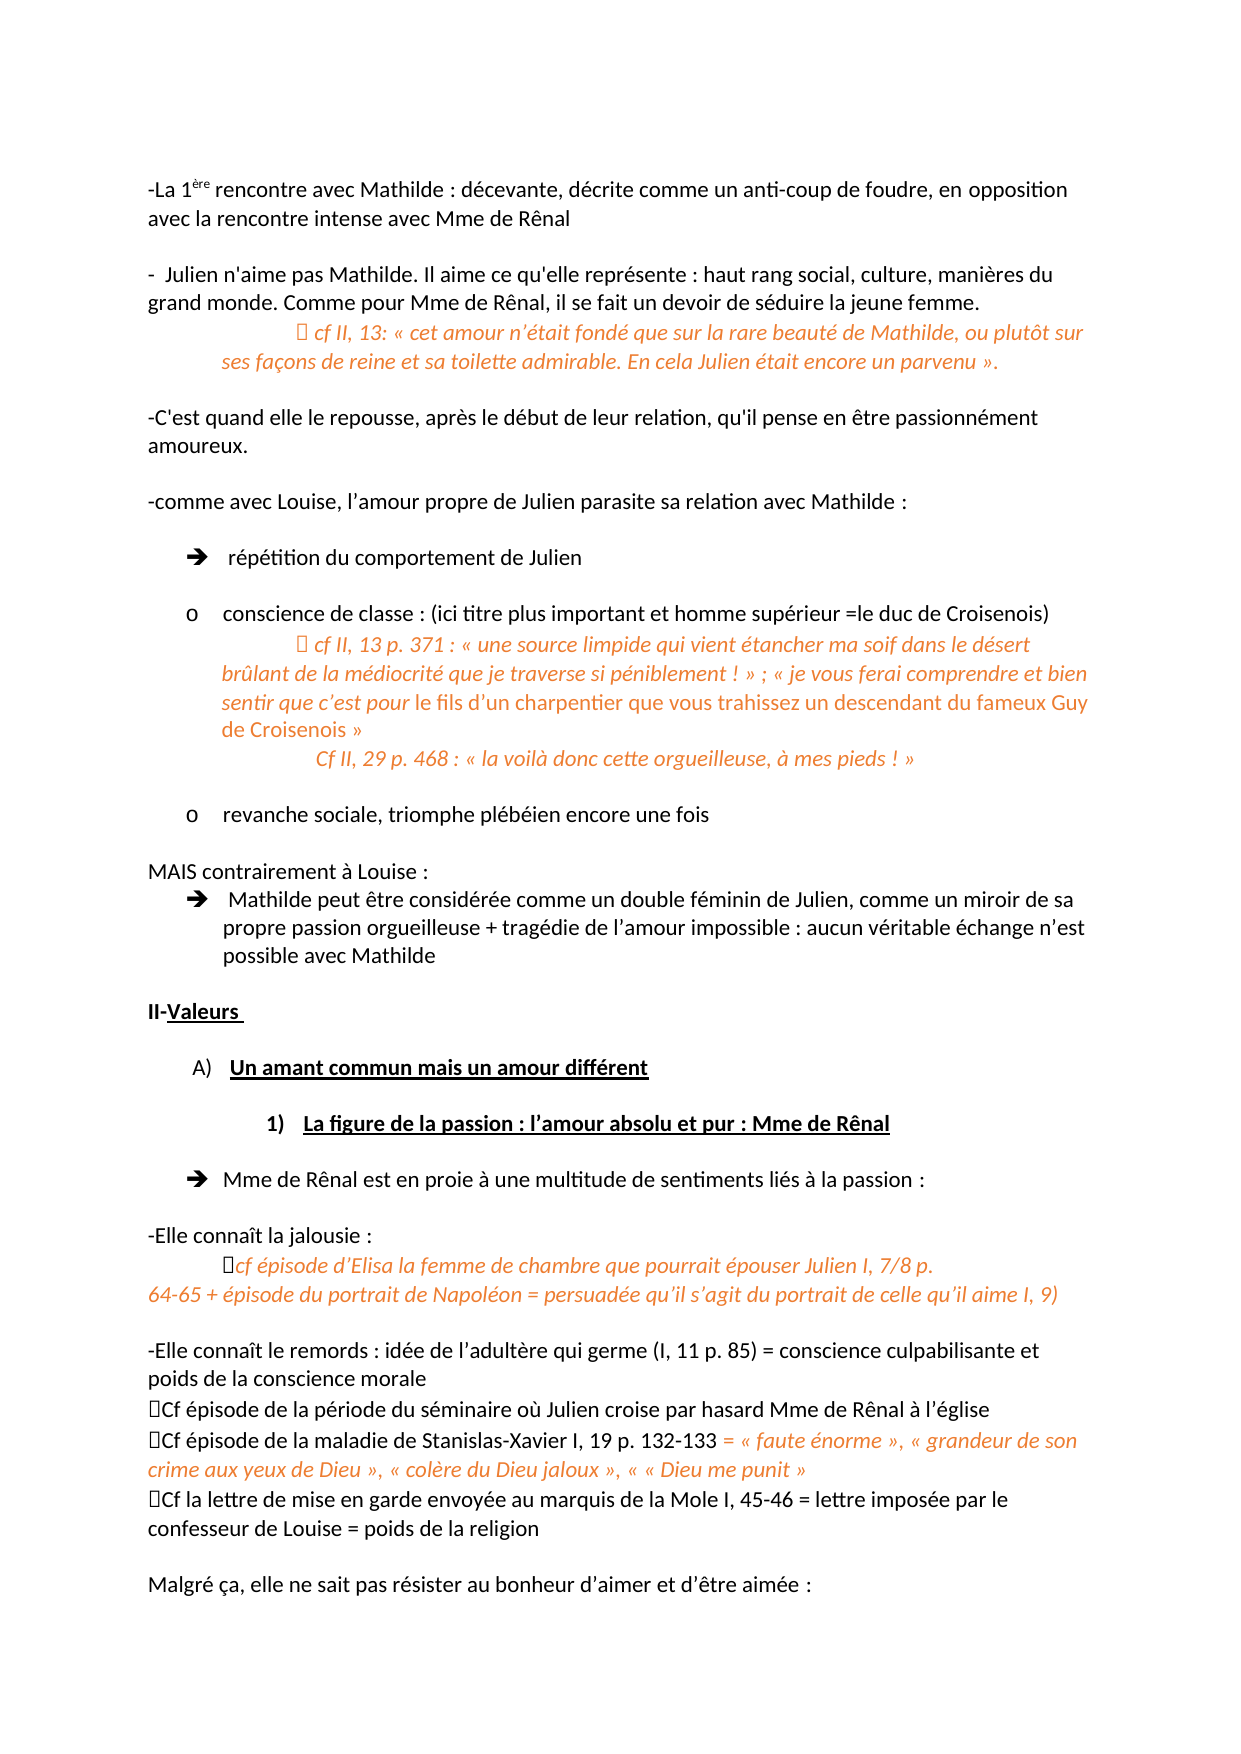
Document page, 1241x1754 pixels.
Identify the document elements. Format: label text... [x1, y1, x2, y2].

list Mme de Rênal est en proie à une multitude de sentiments liés à la passion : [185, 1165, 1093, 1193]
text Cf la lettre de mise en garde envoyée au marquis de la Mole I, 45-46 = lettre imposée par le confesseur de Louise = poids de la religion [148, 1483, 1093, 1542]
text  cf II, 13 p. 371 : « une source limpide qui vient étancher ma soif dans le désert brûlant de la médiocrité que je traverse si péniblement ! » ; « je vous ferai comprendre et bien sentir que c’est pour le fils d’un charpentier que vous trahissez un descendant du fameux Guy de Croisenois » [221, 628, 1093, 744]
text Cf II, 29 p. 468 : « la voilà donc cette orgueilleuse, à mes pieds ! » [295, 744, 1093, 772]
list Mathilde peut être considérée comme un double féminin de Julien, comme un miroir de sa propre passion orgueilleuse + tragédie de l’amour impossible : aucun véritable échange n’est possible avec Mathilde [185, 885, 1093, 969]
list La figure de la passion : l’amour absolu et pur : Mme de Rênal [266, 1109, 1093, 1137]
text -C'est quand elle le repousse, après le début de leur relation, qu'il pense en être passionnément amoureux. [148, 403, 1093, 459]
list revanche sociale, triomphe plébéien encore une fois [185, 800, 1093, 829]
list Un amant commun mais un amour différent [192, 1053, 1093, 1081]
text Cf épisode de la période du séminaire où Julien croise par hasard Mme de Rênal à l’église [148, 1392, 1093, 1424]
text -Elle connaît le remords : idée de l’adultère qui germe (I, 11 p. 85) = conscience culpabilisante et poids de la conscience morale [148, 1336, 1093, 1392]
text - Julien n'aime pas Mathilde. Il aime ce qu'elle représente : haut rang social, culture, manières du grand monde. Comme pour Mme de Rênal, il se fait un devoir de séduire la jeune femme. [148, 260, 1093, 316]
text MAIS contrairement à Louise : [148, 857, 1093, 885]
text II-Valeurs [148, 997, 1093, 1025]
text -comme avec Louise, l’amour propre de Julien parasite sa relation avec Mathilde : [148, 487, 1093, 515]
text -La 1ère rencontre avec Mathilde : décevante, décrite comme un anti-coup de foudre, en opposition avec la rencontre intense avec Mme de Rênal [148, 176, 1093, 232]
text Malgré ça, elle ne sait pas résister au bonheur d’aimer et d’être aimée : [148, 1570, 1093, 1598]
list répétition du comportement de Julien [185, 543, 1093, 571]
text 64-65 + épisode du portrait de Napoléon = persuadée qu’il s’agit du portrait de celle qu’il aime I, 9) [148, 1280, 1093, 1308]
text Cf épisode de la maladie de Stanislas-Xavier I, 19 p. 132-133 = « faute énorme », « grandeur de son crime aux yeux de Dieu », « colère du Dieu jaloux », « « Dieu me punit » [148, 1424, 1093, 1483]
text cf épisode d’Elisa la femme de chambre que pourrait épouser Julien I, 7/8 p. [221, 1249, 1093, 1280]
text -Elle connaît la jalousie : [148, 1221, 1093, 1249]
text  cf II, 13: « cet amour n’était fondé que sur la rare beauté de Mathilde, ou plutôt sur ses façons de reine et sa toilette admirable. En cela Julien était encore un parvenu ». [221, 316, 1093, 375]
list conscience de classe : (ici titre plus important et homme supérieur =le duc de Croisenois) [185, 599, 1093, 628]
